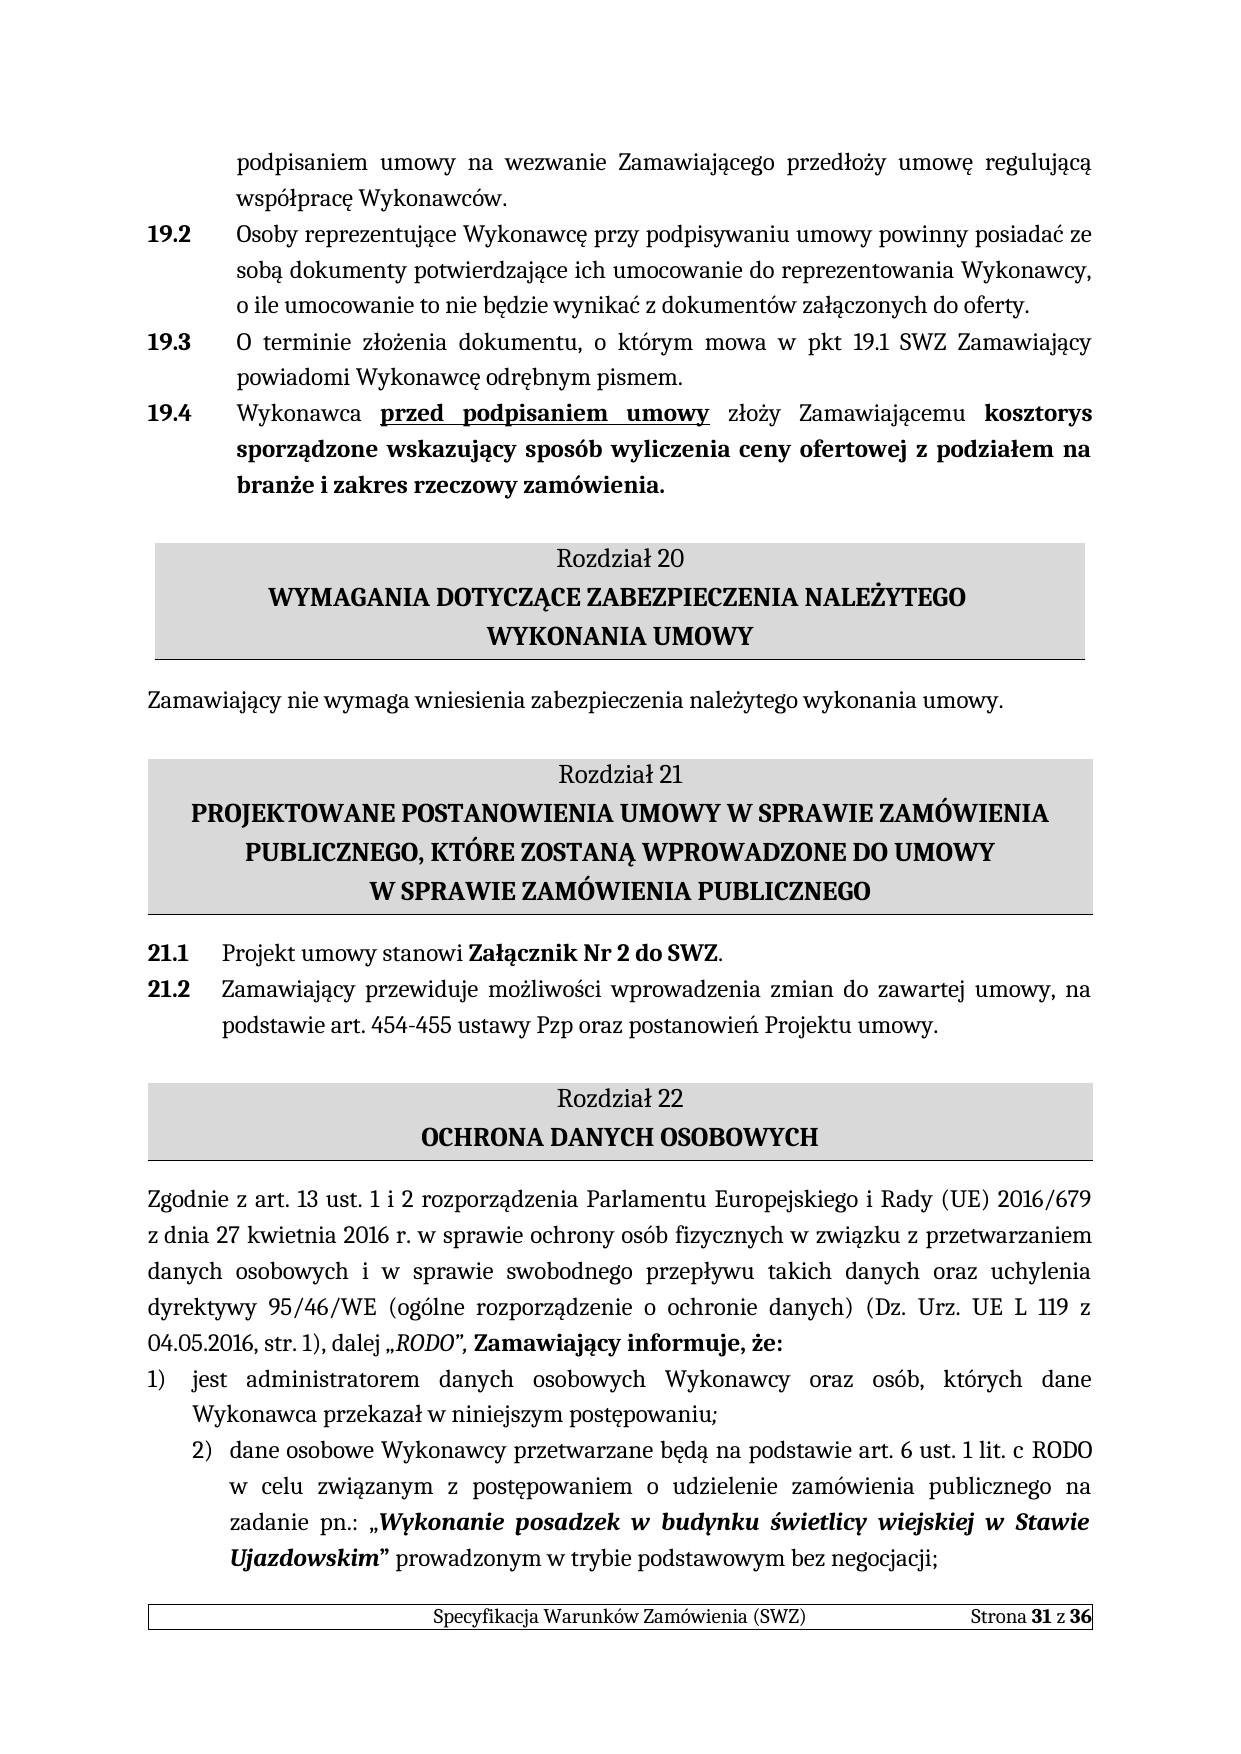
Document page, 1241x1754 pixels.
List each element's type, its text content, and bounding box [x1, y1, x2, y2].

list Zamawiający przewiduje możliwości wprowadzenia zmian do zawartej umowy, na podstawie art. 454-455 ustawy Pzp oraz postanowień Projektu umowy. [148, 975, 1092, 1039]
list Wykonawca przed podpisaniem umowy złoży Zamawiającemu kosztorys sporządzone wskazujący sposób wyliczenia ceny ofertowej z podziałem na branże i zakres rzeczowy zamówienia. [148, 399, 1092, 500]
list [148, 148, 1092, 212]
list dane osobowe Wykonawcy przetwarzane będą na podstawie art. 6 ust. 1 lit. c RODO w celu związanym z postępowaniem o udzielenie zamówienia publicznego na zadanie pn.: „Wykonanie posadzek w budynku świetlicy wiejskiej w Stawie Ujazdowskim” prowadzonym w trybie podstawowym bez negocjacji; [192, 1436, 1092, 1573]
list jest administratorem danych osobowych Wykonawcy oraz osób, których dane Wykonawca przekazał w niniejszym postępowaniu; [148, 1364, 1092, 1429]
list Zamawiający nie wymaga wniesienia zabezpieczenia należytego wykonania umowy. [148, 686, 1092, 715]
list Projekt umowy stanowi Załącznik Nr 2 do SWZ. [148, 939, 1092, 968]
list O terminie złożenia dokumentu, o którym mowa w pkt 19.1 SWZ Zamawiający powiadomi Wykonawcę odrębnym pismem. [148, 327, 1092, 392]
table_header Rozdział 22 OCHRONA DANYCH OSOBOWYCH [148, 1083, 1093, 1160]
text Zgodnie z art. 13 ust. 1 i 2 rozporządzenia Parlamentu Europejskiego i Rady (UE) 2016/679 z dnia 27 kwietnia 2016 r. w sprawie ochrony osób fizycznych w związku z przetwarzaniem danych osobowych i w sprawie swobodnego przepływu takich danych oraz uchylenia dyrektywy 95/46/WE (ogólne rozporządzenie o ochronie danych) (Dz. Urz. UE L 119 z 04.05.2016, str. 1), dalej „RODO”, Zamawiający informuje, że: [148, 1185, 1092, 1357]
table_header Rozdział 20 WYMAGANIA DOTYCZĄCE ZABEZPIECZENIA NALEŻYTEGO WYKONANIA UMOWY [155, 543, 1085, 659]
list Osoby reprezentujące Wykonawcę przy podpisywaniu umowy powinny posiadać ze sobą dokumenty potwierdzające ich umocowanie do reprezentowania Wykonawcy, o ile umocowanie to nie będzie wynikać z dokumentów załączonych do oferty. [148, 219, 1092, 320]
table_header Rozdział 21 PROJEKTOWANE POSTANOWIENIA UMOWY W SPRAWIE ZAMÓWIENIA PUBLICZNEGO, KTÓRE ZOSTANĄ WPROWADZONE DO UMOWY W SPRAWIE ZAMÓWIENIA PUBLICZNEGO [148, 759, 1093, 914]
